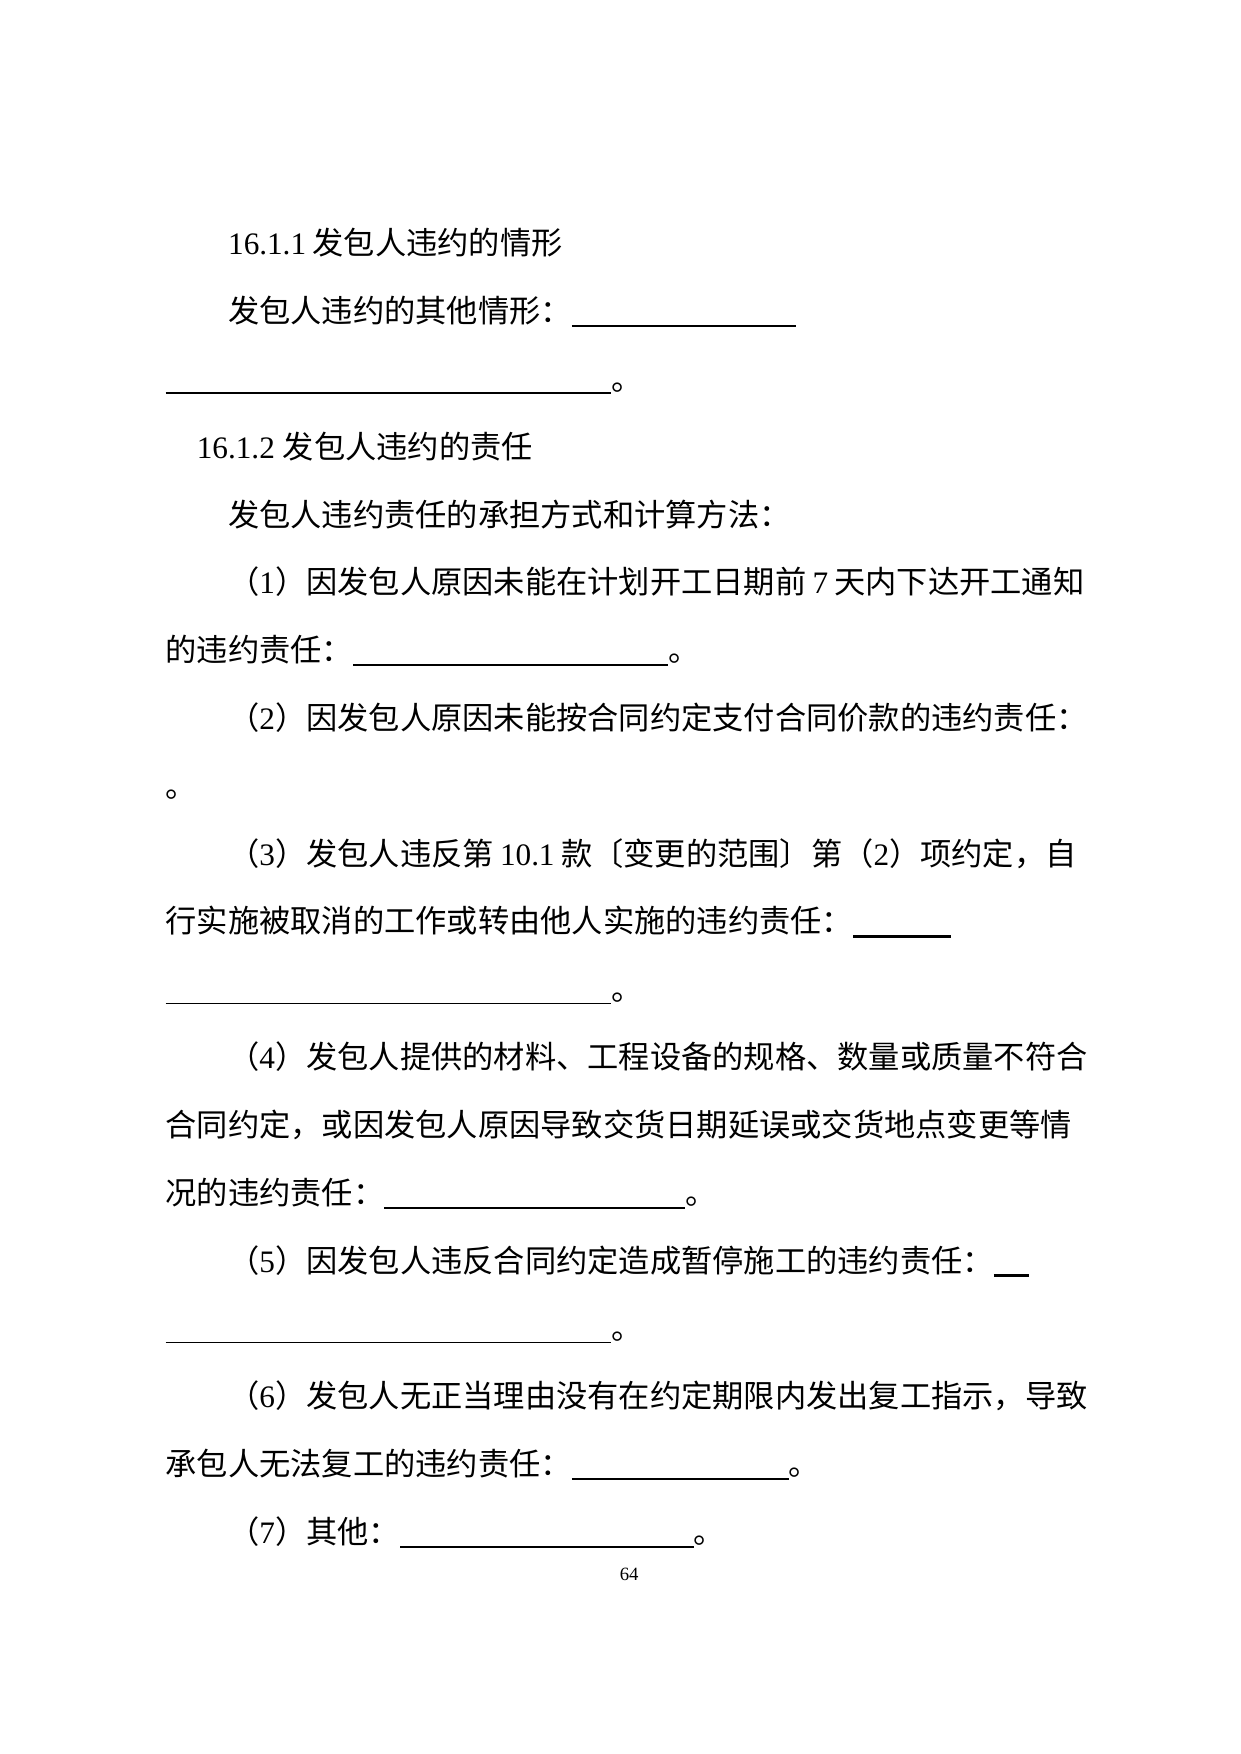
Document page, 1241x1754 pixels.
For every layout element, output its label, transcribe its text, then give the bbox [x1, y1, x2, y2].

text （1）因发包人原因未能在计划开工日期前7天内下达开工通知的违约责任： 。 [165, 558, 1092, 671]
text （6）发包人无正当理由没有在约定期限内发出复工指示，导致承包人无法复工的违约责任： 。 [165, 1371, 1092, 1484]
text 。 [165, 964, 1092, 1010]
text （4）发包人提供的材料、工程设备的规格、数量或质量不符合合同约定，或因发包人原因导致交货日期延误或交货地点变更等情况的违约责任： 。 [165, 1032, 1092, 1213]
text 16.1.1发包人违约的情形 [165, 218, 1092, 264]
text （2）因发包人原因未能按合同约定支付合同价款的违约责任： 。 [165, 693, 1092, 806]
text （3）发包人违反第10.1款〔变更的范围〕第（2）项约定，自行实施被取消的工作或转由他人实施的违约责任： [165, 829, 1092, 942]
text 发包人违约的其他情形： [165, 286, 1092, 332]
text （5）因发包人违反合同约定造成暂停施工的违约责任： [165, 1236, 1092, 1281]
text 16.1.2 发包人违约的责任 [165, 422, 1092, 467]
text 。 [165, 1303, 1092, 1349]
text 发包人违约责任的承担方式和计算方法： [165, 490, 1092, 535]
text （7）其他： 。 [165, 1507, 1092, 1552]
text 。 [165, 354, 1092, 399]
